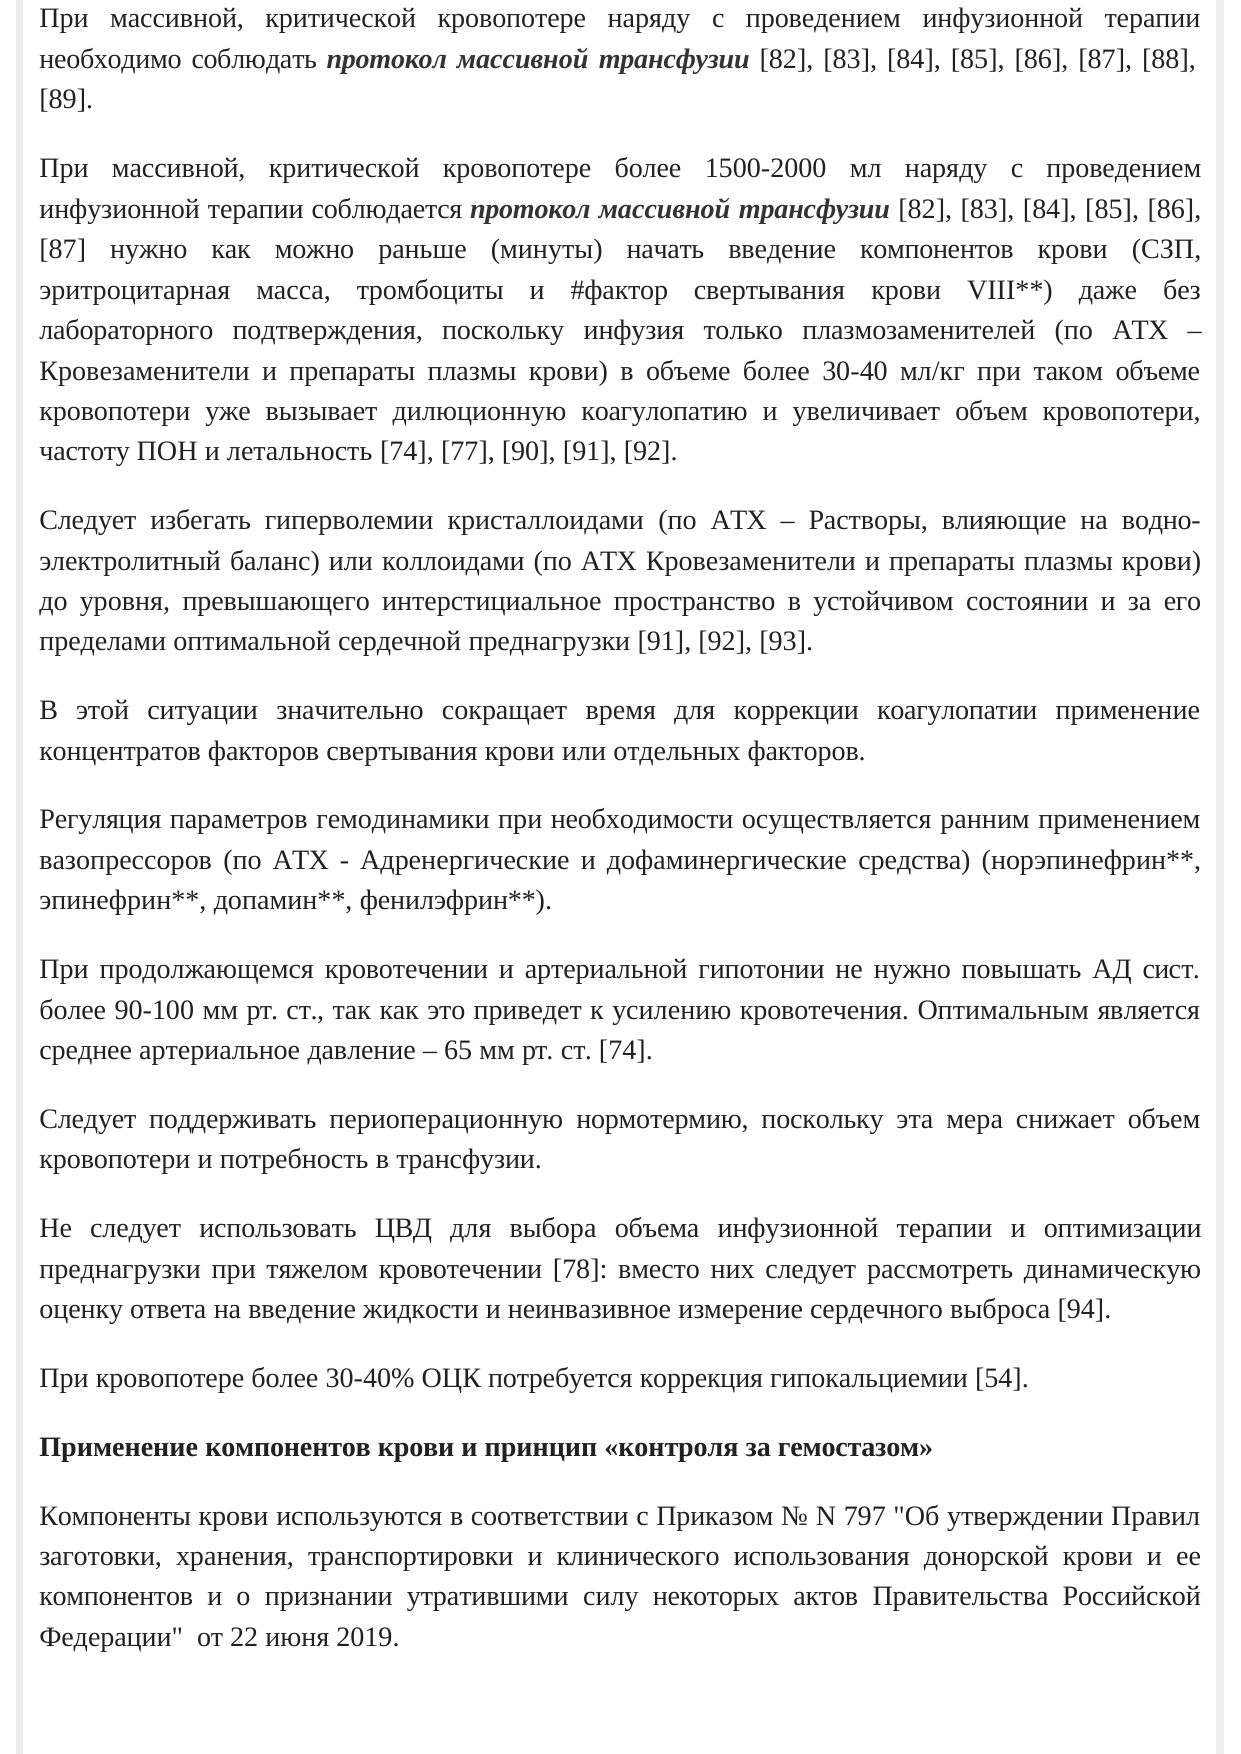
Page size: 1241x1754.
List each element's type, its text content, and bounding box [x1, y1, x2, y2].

text [89]. [39, 83, 1236, 115]
text Не следует использовать ЦВД для выбора объема инфузионной терапии и оптимизации преднагрузки при тяжелом кровотечении [78]: вместо них следует рассмотреть динамическую оценку ответа на введение жидкости и неинвазивное измерение сердечного выброса [94]. [39, 1211, 1201, 1324]
text При кровопотере более 30-40% ОЦК потребуется коррекция гипокальциемии [54]. [39, 1361, 1236, 1393]
text При массивной, критической кровопотере наряду с проведением инфузионной терапии необходимо соблюдать протокол массивной трансфузии [82], [83], [84], [85], [86], [87], [88], [39, 1, 1200, 74]
text Следует поддерживать периоперационную нормотермию, поскольку эта мера снижает объем кровопотери и потребность в трансфузии. [39, 1102, 1200, 1175]
text При массивной, критической кровопотере более 1500-2000 мл наряду с проведением инфузионной терапии соблюдается протокол массивной трансфузии [82], [83], [84], [85], [86], [87] нужно как можно раньше (минуты) начать введение компонентов крови (СЗП, эритроцитарная масса, тромбоциты и #фактор свертывания крови VIII**) даже без лабораторного подтверждения, поскольку инфузия только плазмозаменителей (по АТХ – Кровезаменители и препараты плазмы крови) в объеме более 30-40 мл/кг при таком объеме кровопотери уже вызывает дилюционную коагулопатию и увеличивает объем кровопотери, частоту ПОН и летальность [74], [77], [90], [91], [92]. [39, 151, 1201, 467]
text В этой ситуации значительно сокращает время для коррекции коагулопатии применение концентратов факторов свертывания крови или отдельных факторов. [39, 693, 1201, 766]
text При продолжающемся кровотечении и артериальной гипотонии не нужно повышать АД сист. более 90-100 мм рт. ст., так как это приведет к усилению кровотечения. Оптимальным является среднее артериальное давление – 65 мм рт. ст. [74]. [39, 952, 1201, 1066]
text Следует избегать гиперволемии кристаллоидами (по АТХ – Растворы, влияющие на водно- электролитный баланс) или коллоидами (по АТХ Кровезаменители и препараты плазмы крови) до уровня, превышающего интерстициальное пространство в устойчивом состоянии и за его пределами оптимальной сердечной преднагрузки [91], [92], [93]. [39, 503, 1201, 657]
text Компоненты крови используются в соответствии с Приказом № N 797 "Об утверждении Правил заготовки, хранения, транспортировки и клинического использования донорской крови и ее компонентов и о признании утратившими силу некоторых актов Правительства Российской Федерации" от 22 июня 2019. [39, 1499, 1201, 1652]
subtitle Применение компонентов крови и принцип «контроля за гемостазом» [39, 1430, 1236, 1462]
text Регуляция параметров гемодинамики при необходимости осуществляется ранним применением вазопрессоров (по АТХ - Адренергические и дофаминергические средства) (норэпинефрин**, эпинефрин**, допамин**, фенилэфрин**). [39, 803, 1201, 916]
